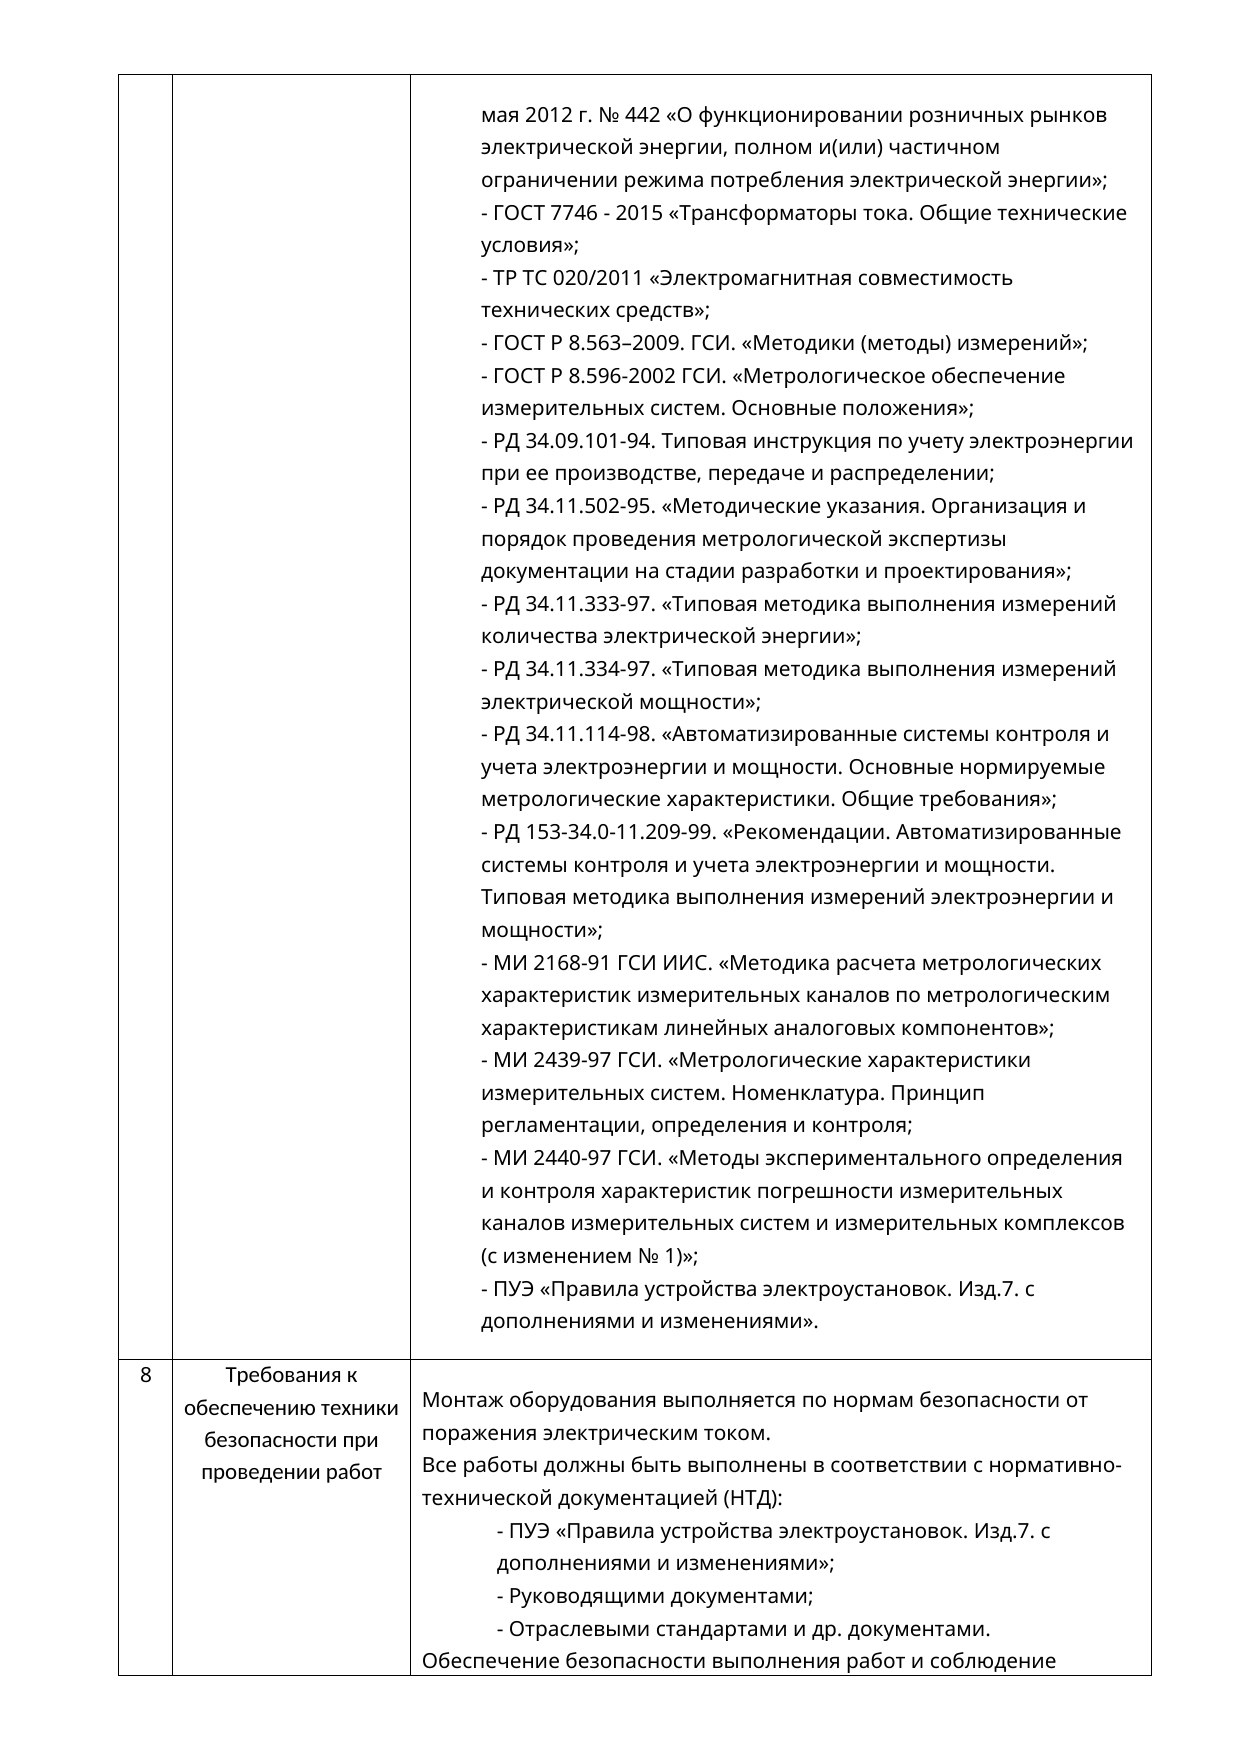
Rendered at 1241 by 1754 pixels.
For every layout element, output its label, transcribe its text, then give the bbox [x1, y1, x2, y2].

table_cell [173, 75, 410, 1359]
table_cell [173, 1360, 410, 1675]
table_cell 7 [119, 75, 172, 1359]
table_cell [411, 75, 1151, 1359]
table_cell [411, 1360, 1151, 1675]
table_cell 8 [119, 1360, 172, 1675]
